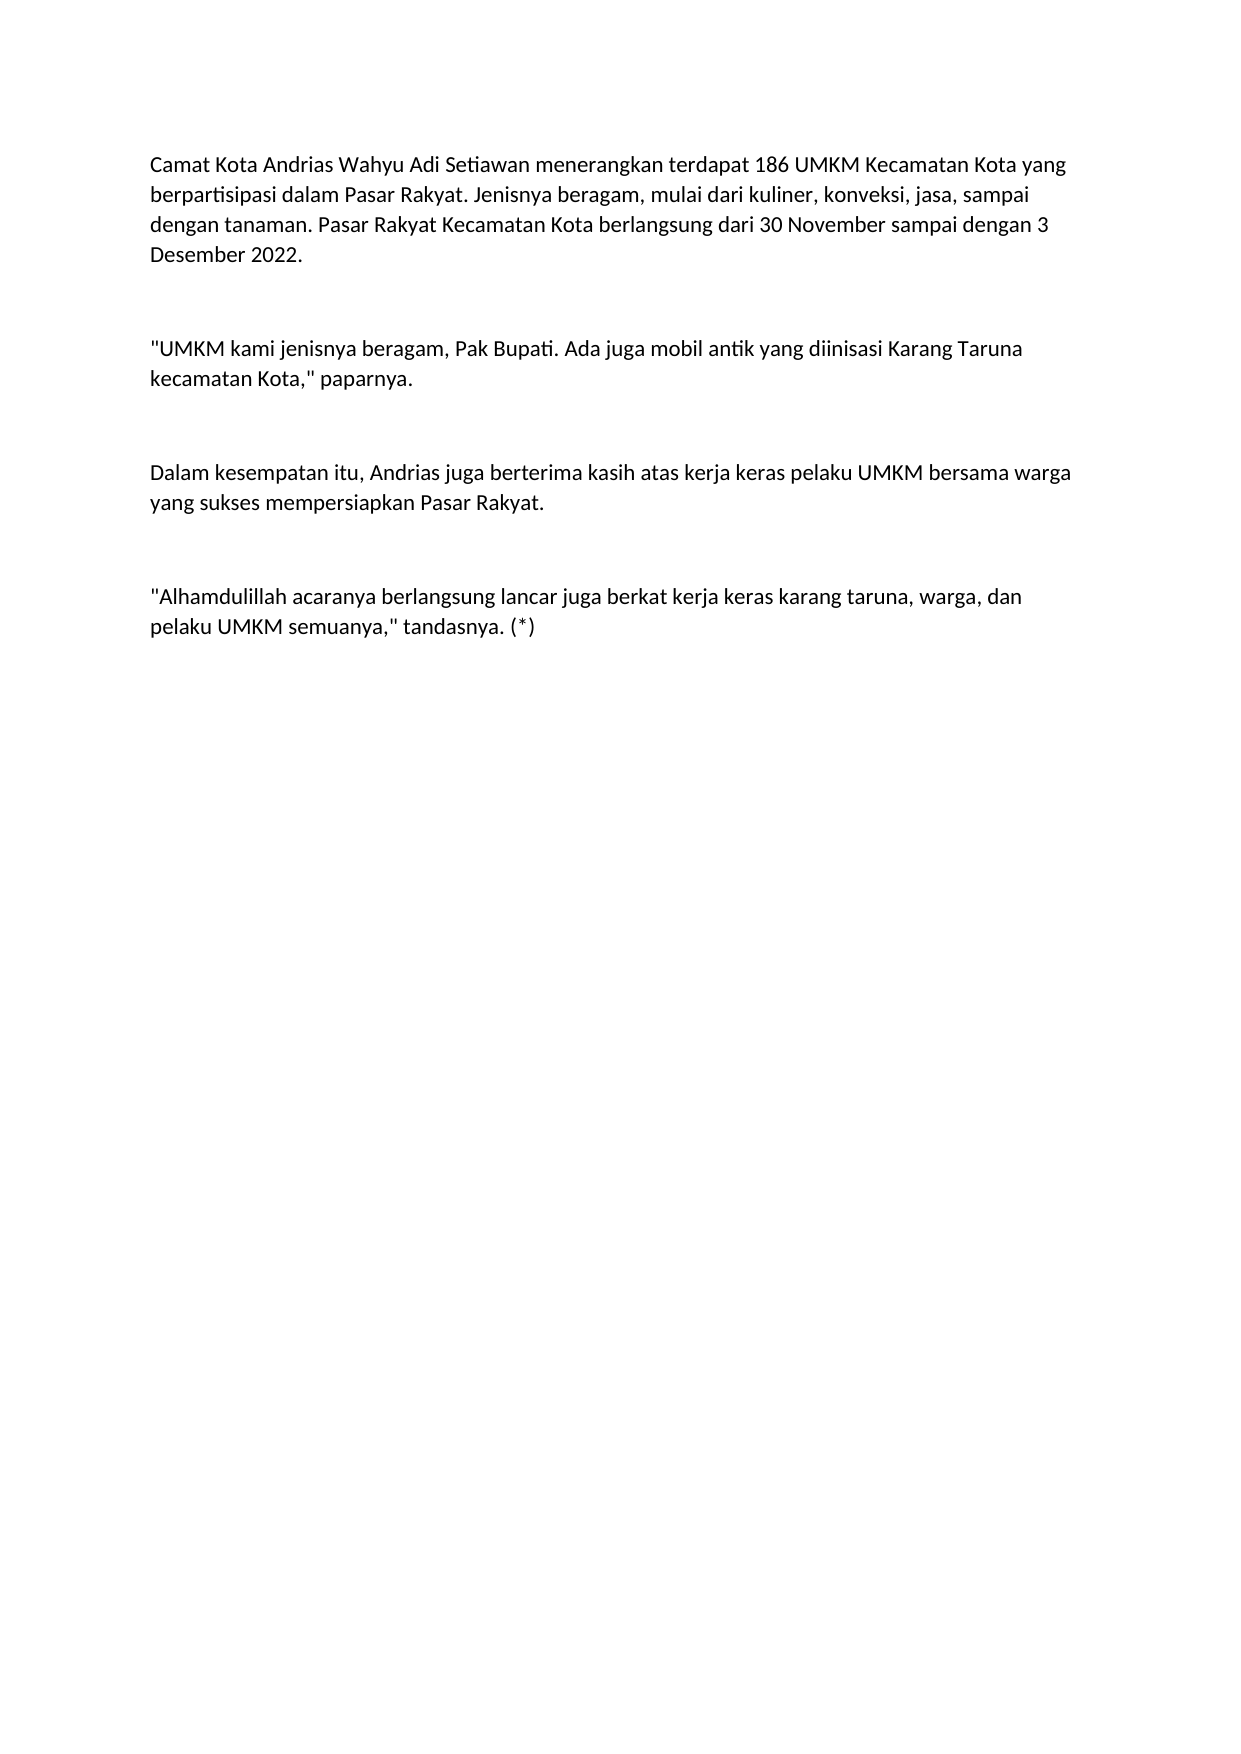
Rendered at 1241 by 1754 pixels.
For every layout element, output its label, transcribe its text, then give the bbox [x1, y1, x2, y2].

text Dalam kesempatan itu, Andrias juga berterima kasih atas kerja keras pelaku UMKM bersama warga yang sukses mempersiapkan Pasar Rakyat. [150, 458, 1090, 517]
text Camat Kota Andrias Wahyu Adi Setiawan menerangkan terdapat 186 UMKM Kecamatan Kota yang berpartisipasi dalam Pasar Rakyat. Jenisnya beragam, mulai dari kuliner, konveksi, jasa, sampai dengan tanaman. Pasar Rakyat Kecamatan Kota berlangsung dari 30 November sampai dengan 3 Desember 2022. [150, 150, 1090, 269]
text "UMKM kami jenisnya beragam, Pak Bupati. Ada juga mobil antik yang diinisasi Karang Taruna kecamatan Kota," paparnya. [150, 334, 1090, 393]
text "Alhamdulillah acaranya berlangsung lancar juga berkat kerja keras karang taruna, warga, dan pelaku UMKM semuanya," tandasnya. (*) [150, 582, 1090, 641]
